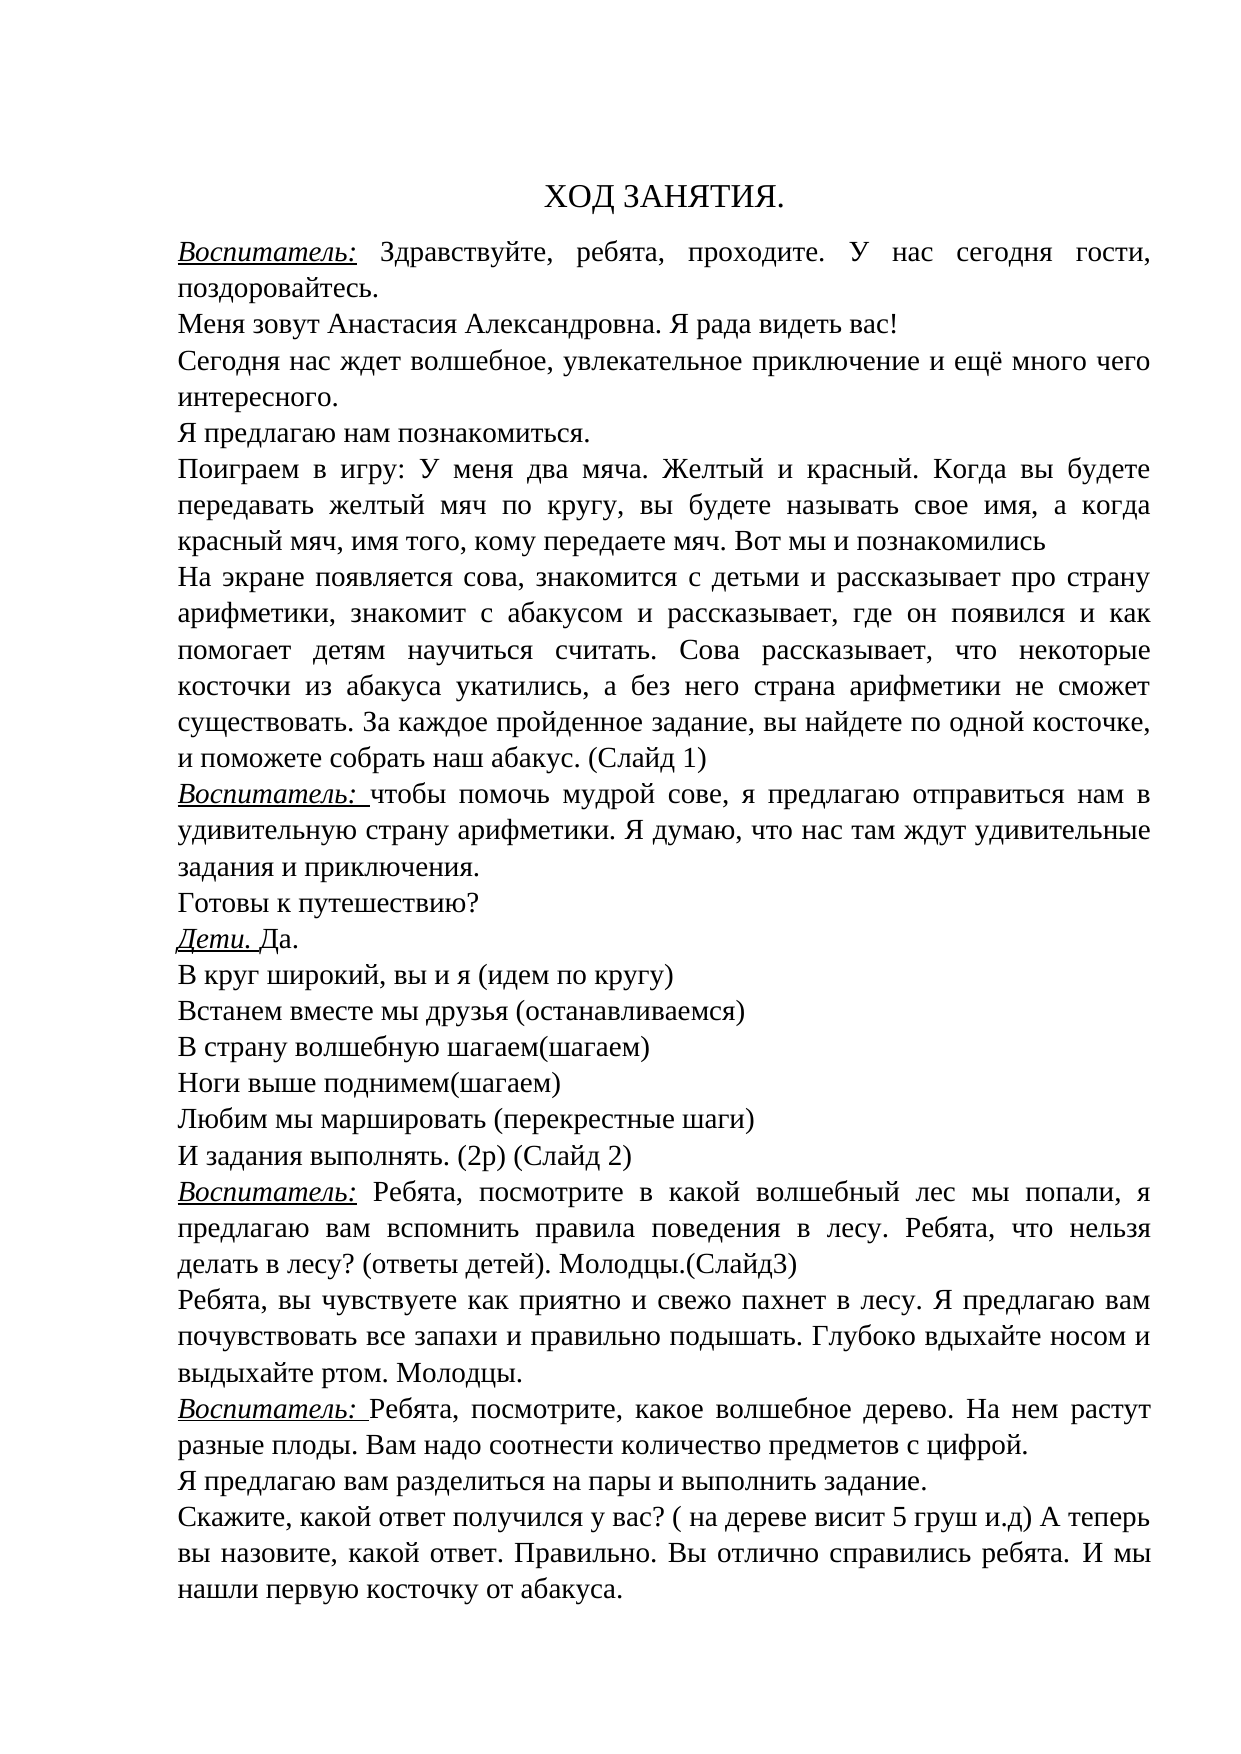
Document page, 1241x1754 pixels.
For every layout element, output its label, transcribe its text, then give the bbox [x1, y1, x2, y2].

text Меня зовут Анастасия Александровна. Я рада видеть вас! [177, 306, 1152, 340]
text Дети. Да. [177, 921, 1152, 954]
text Я предлагаю вам разделиться на пары и выполнить задание. [177, 1463, 1152, 1497]
text Воспитатель: Здравствуйте, ребята, проходите. У нас сегодня гости, поздоровайтесь. [177, 234, 1152, 304]
text ХОД ЗАНЯТИЯ. [177, 176, 1152, 214]
text На экране появляется сова, знакомится с детьми и рассказывает про страну арифметики, знакомит с абакусом и рассказывает, где он появился и как помогает детям научиться считать. Сова рассказывает, что некоторые косточки из абакуса укатились, а без него страна арифметики не сможет существовать. За каждое пройденное задание, вы найдете по одной косточке, и поможете собрать наш абакус. (Слайд 1) [177, 559, 1152, 774]
text Ноги выше поднимем(шагаем) [177, 1066, 1152, 1099]
text Воспитатель: Ребята, посмотрите в какой волшебный лес мы попали, я предлагаю вам вспомнить правила поведения в лесу. Ребята, что нельзя делать в лесу? (ответы детей). Молодцы.(Слайд3) [177, 1174, 1152, 1280]
text В страну волшебную шагаем(шагаем) [177, 1029, 1152, 1063]
text И задания выполнять. (2р) (Слайд 2) [177, 1138, 1152, 1171]
text Скажите, какой ответ получился у вас? ( на дереве висит 5 груш и.д) А теперь вы назовите, какой ответ. Правильно. Вы отлично справились ребята. И мы нашли первую косточку от абакуса. [177, 1499, 1152, 1605]
text Я предлагаю нам познакомиться. [177, 415, 1152, 448]
text В круг широкий, вы и я (идем по кругу) [177, 957, 1152, 991]
text Сегодня нас ждет волшебное, увлекательное приключение и ещё много чего интересного. [177, 343, 1152, 412]
text Воспитатель: Ребята, посмотрите, какое волшебное дерево. На нем растут разные плоды. Вам надо соотнести количество предметов с цифрой. [177, 1391, 1152, 1461]
text Ребята, вы чувствуете как приятно и свежо пахнет в лесу. Я предлагаю вам почувствовать все запахи и правильно подышать. Глубоко вдыхайте носом и выдыхайте ртом. Молодцы. [177, 1282, 1152, 1388]
text Любим мы маршировать (перекрестные шаги) [177, 1102, 1152, 1135]
text Готовы к путешествию? [177, 885, 1152, 918]
text Поиграем в игру: У меня два мяча. Желтый и красный. Когда вы будете передавать желтый мяч по кругу, вы будете называть свое имя, а когда красный мяч, имя того, кому передаете мяч. Вот мы и познакомились [177, 451, 1152, 557]
text Воспитатель: чтобы помочь мудрой сове, я предлагаю отправиться нам в удивительную страну арифметики. Я думаю, что нас там ждут удивительные задания и приключения. [177, 776, 1152, 882]
text Встанем вместе мы друзья (останавливаемся) [177, 993, 1152, 1027]
